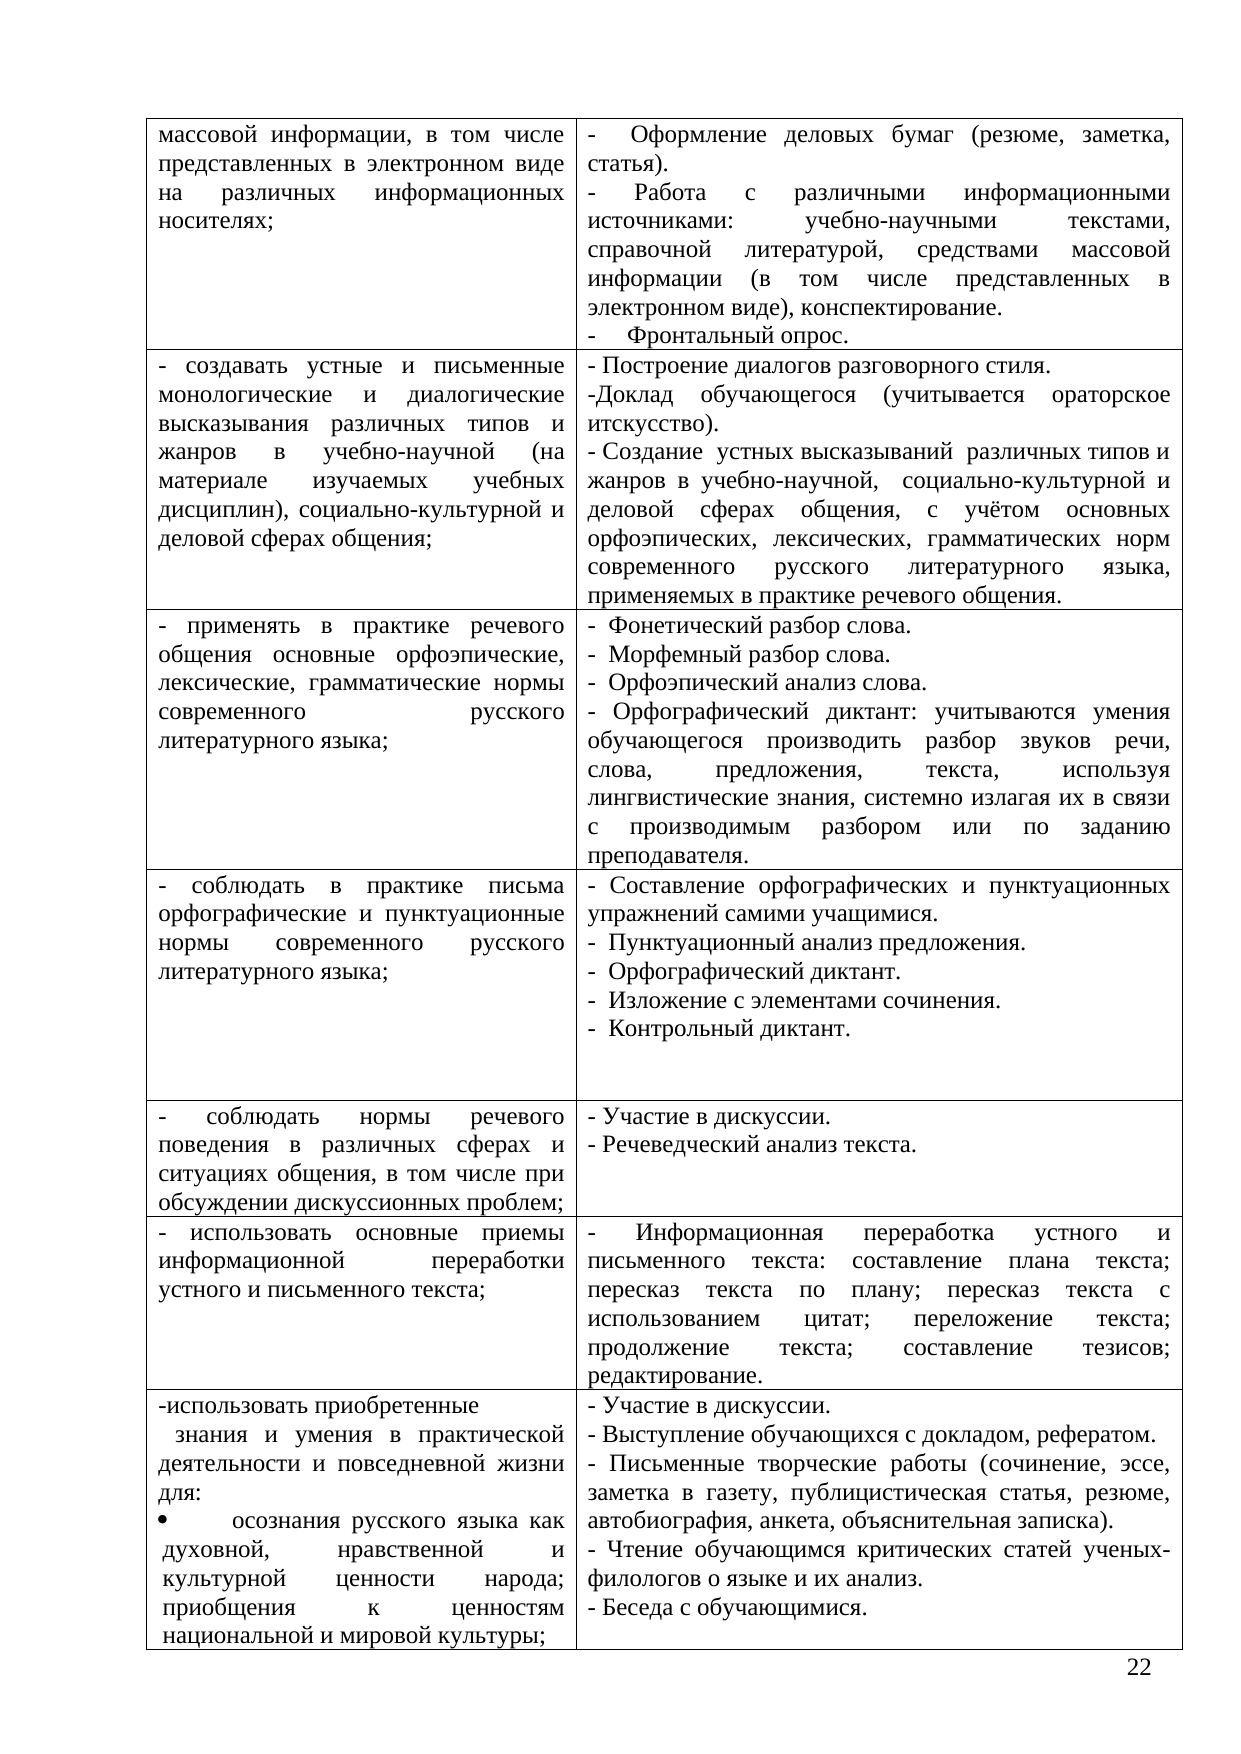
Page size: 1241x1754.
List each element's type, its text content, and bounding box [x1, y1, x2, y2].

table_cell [147, 119, 576, 349]
table_cell -использовать приобретенные знания и умения в практической деятельности и повседневной жизни для: осознания русского языка как духовной, нравственной и культурной ценности народа; приобщения к ценностям национальной и мировой культуры; [147, 1390, 576, 1649]
table_cell - Фонетический разбор слова. - Морфемный разбор слова. - Орфоэпический анализ слова. - Орфографический диктант: учитываются умения обучающегося производить разбор звуков речи, слова, предложения, текста, используя лингвистические знания, системно излагая их в связи с производимым разбором или по заданию преподавателя. [577, 610, 1182, 869]
table_cell - Построение диалогов разговорного стиля. -Доклад обучающегося (учитывается ораторское итскусство). - Создание устных высказываний различных типов и жанров в учебно-научной, социально-культурной и деловой сферах общения, с учётом основных орфоэпических, лексических, грамматических норм современного русского литературного языка, применяемых в практике речевого общения. [577, 350, 1182, 609]
table_cell - Участие в дискуссии. - Речеведческий анализ текста. [577, 1101, 1182, 1216]
table_cell - Информационная переработка устного и письменного текста: составление плана текста; пересказ текста по плану; пересказ текста с использованием цитат; переложение текста; продолжение текста; составление тезисов; редактирование. [577, 1217, 1182, 1389]
table_cell - использовать основные приемы информационной переработки устного и письменного текста; [147, 1217, 576, 1389]
table_cell - применять в практике речевого общения основные орфоэпические, лексические, грамматические нормы современного русского литературного языка; [147, 610, 576, 869]
table_cell - соблюдать нормы речевого поведения в различных сферах и ситуациях общения, в том числе при обсуждении дискуссионных проблем; [147, 1101, 576, 1216]
table_cell - создавать устные и письменные монологические и диалогические высказывания различных типов и жанров в учебно-научной (на материале изучаемых учебных дисциплин), социально-культурной и деловой сферах общения; [147, 350, 576, 609]
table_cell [577, 119, 1182, 349]
table_cell - соблюдать в практике письма орфографические и пунктуационные нормы современного русского литературного языка; [147, 870, 576, 1100]
table_cell - Участие в дискуссии. - Выступление обучающихся с докладом, рефератом. - Письменные творческие работы (сочинение, эссе, заметка в газету, публицистическая статья, резюме, автобиография, анкета, объяснительная записка). - Чтение обучающимся критических статей ученых-филологов о языке и их анализ. - Беседа с обучающимися. [577, 1390, 1182, 1649]
table_cell - Составление орфографических и пунктуационных упражнений самими учащимися. - Пунктуационный анализ предложения. - Орфографический диктант. - Изложение с элементами сочинения. - Контрольный диктант. [577, 870, 1182, 1100]
